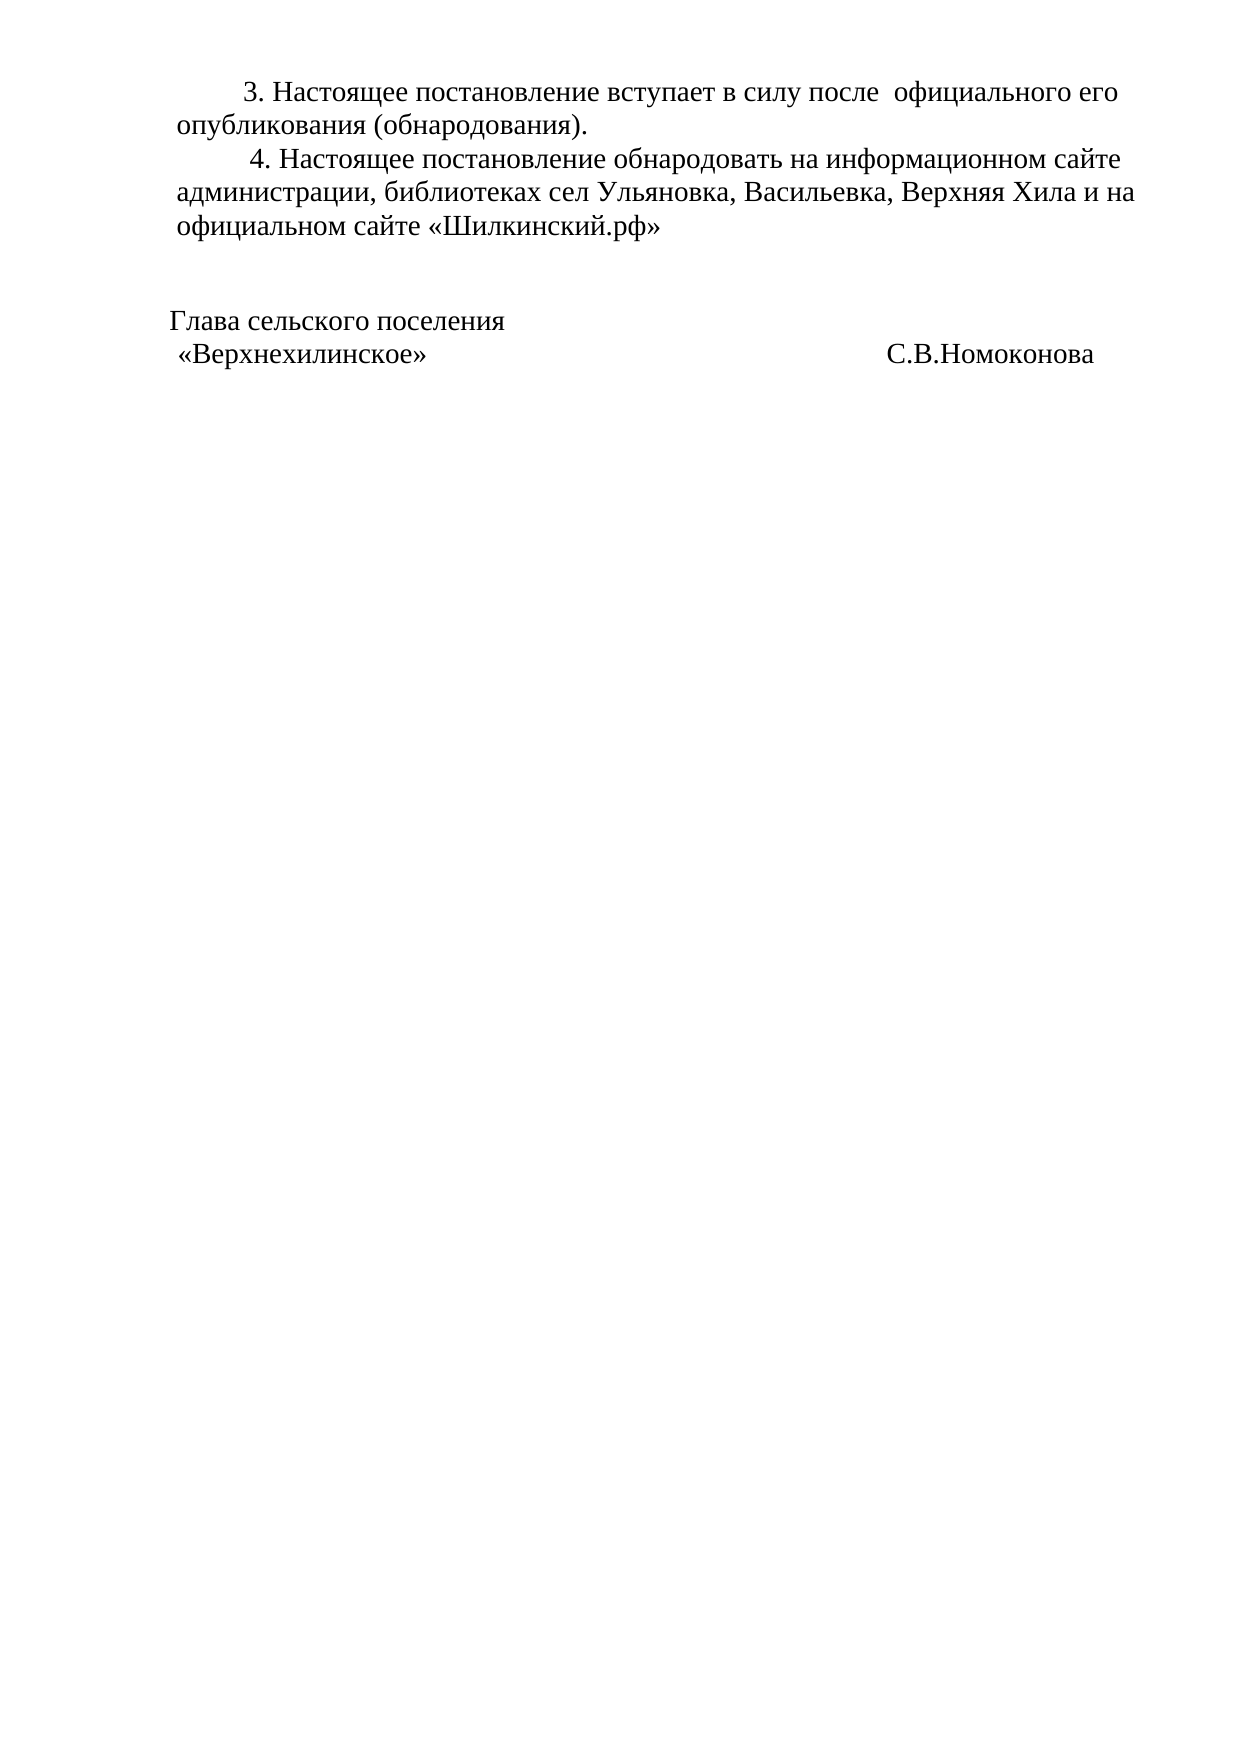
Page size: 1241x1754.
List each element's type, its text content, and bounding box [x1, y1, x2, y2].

text администрации, библиотеках сел Ульяновка, Васильевка, Верхняя Хила и на [118, 174, 1152, 208]
text опубликования (обнародования). [118, 107, 1152, 141]
text Глава сельского поселения [118, 303, 1152, 337]
text официальном сайте «Шилкинский.рф» [118, 208, 1152, 242]
text «Верхнехилинское» С.В.Номоконова [177, 337, 1152, 370]
text 4. Настоящее постановление обнародовать на информационном сайте [118, 141, 1152, 174]
text 3. Настоящее постановление вступает в силу после официального его [177, 74, 1152, 107]
